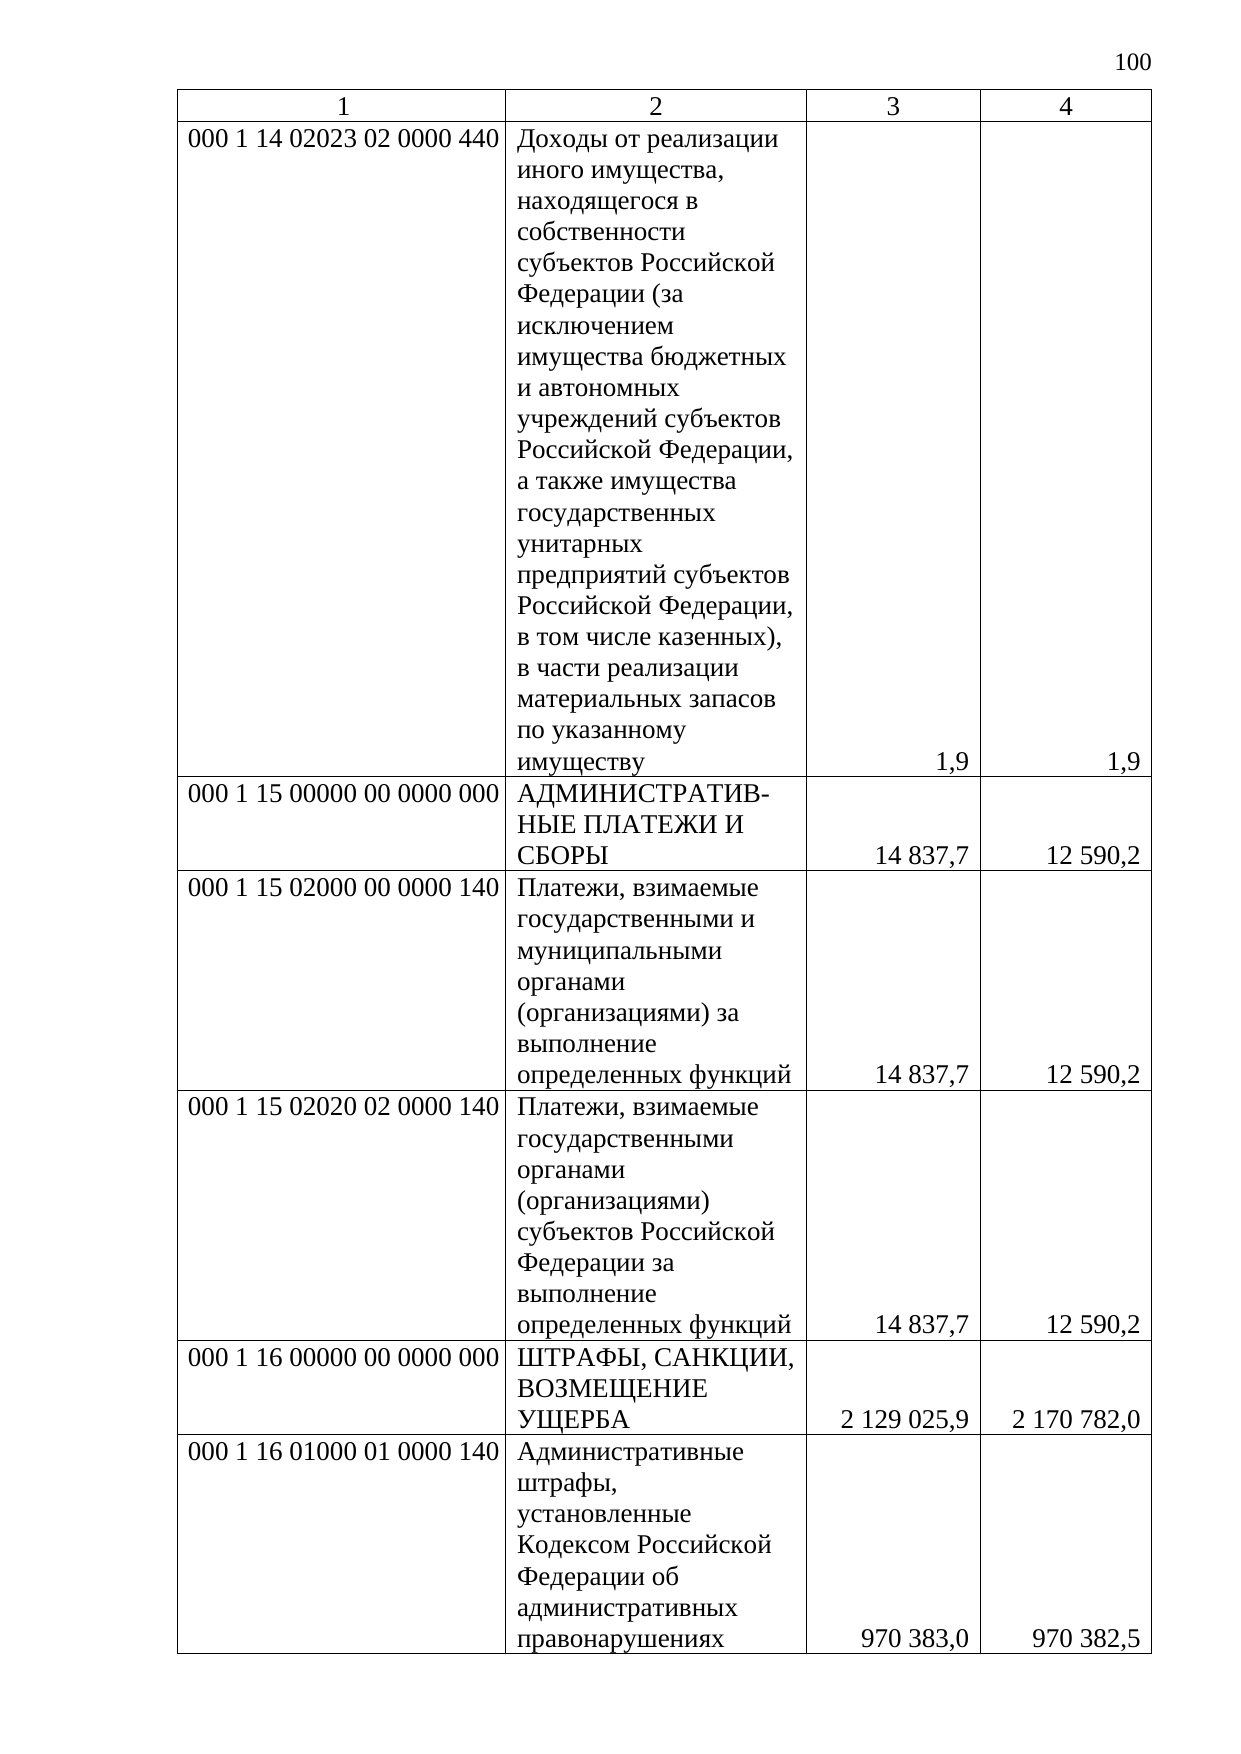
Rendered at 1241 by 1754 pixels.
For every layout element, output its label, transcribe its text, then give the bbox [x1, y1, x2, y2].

table_cell 000 1 16 00000 00 0000 000 [178, 1341, 505, 1434]
table_cell 2 170 782,0 [981, 1341, 1151, 1434]
table_cell 000 1 14 02023 02 0000 440 [178, 122, 505, 776]
table_cell 970 383,0 [807, 1435, 980, 1653]
table_header 3 [807, 90, 980, 121]
table_cell 000 1 15 02020 02 0000 140 [178, 1091, 505, 1340]
table_cell 2 129 025,9 [807, 1341, 980, 1434]
table_cell 000 1 15 02000 00 0000 140 [178, 871, 505, 1089]
table_cell 970 382,5 [981, 1435, 1151, 1653]
table_cell 12 590,2 [981, 777, 1151, 870]
table_cell Административные штрафы, установленные Кодексом Российской Федерации об административных правонарушениях [506, 1435, 806, 1653]
table_cell 14 837,7 [807, 1091, 980, 1340]
table_cell 14 837,7 [807, 777, 980, 870]
table_cell АДМИНИСТРАТИВ-НЫЕ ПЛАТЕЖИ И СБОРЫ [506, 777, 806, 870]
table_cell 1,9 [981, 122, 1151, 776]
table_cell Платежи, взимаемые государственными органами (организациями) субъектов Российской Федерации за выполнение определенных функций [506, 1091, 806, 1340]
table_cell 1,9 [807, 122, 980, 776]
table_header 4 [981, 90, 1151, 121]
table_cell 000 1 15 00000 00 0000 000 [178, 777, 505, 870]
table_header 1 [178, 90, 505, 121]
table_header 2 [506, 90, 806, 121]
table_cell 12 590,2 [981, 1091, 1151, 1340]
table_cell ШТРАФЫ, САНКЦИИ, ВОЗМЕЩЕНИЕ УЩЕРБА [506, 1341, 806, 1434]
table_cell 000 1 16 01000 01 0000 140 [178, 1435, 505, 1653]
table_cell Доходы от реализации иного имущества, находящегося в собственности субъектов Российской Федерации (за исключением имущества бюджетных и автономных учреждений субъектов Российской Федерации, а также имущества государственных унитарных предприятий субъектов Российской Федерации, в том числе казенных), в части реализации материальных запасов по указанному имуществу [506, 122, 806, 776]
table_cell Платежи, взимаемые государственными и муниципальными органами (организациями) за выполнение определенных функций [506, 871, 806, 1089]
table_cell 12 590,2 [981, 871, 1151, 1089]
table_cell 14 837,7 [807, 871, 980, 1089]
